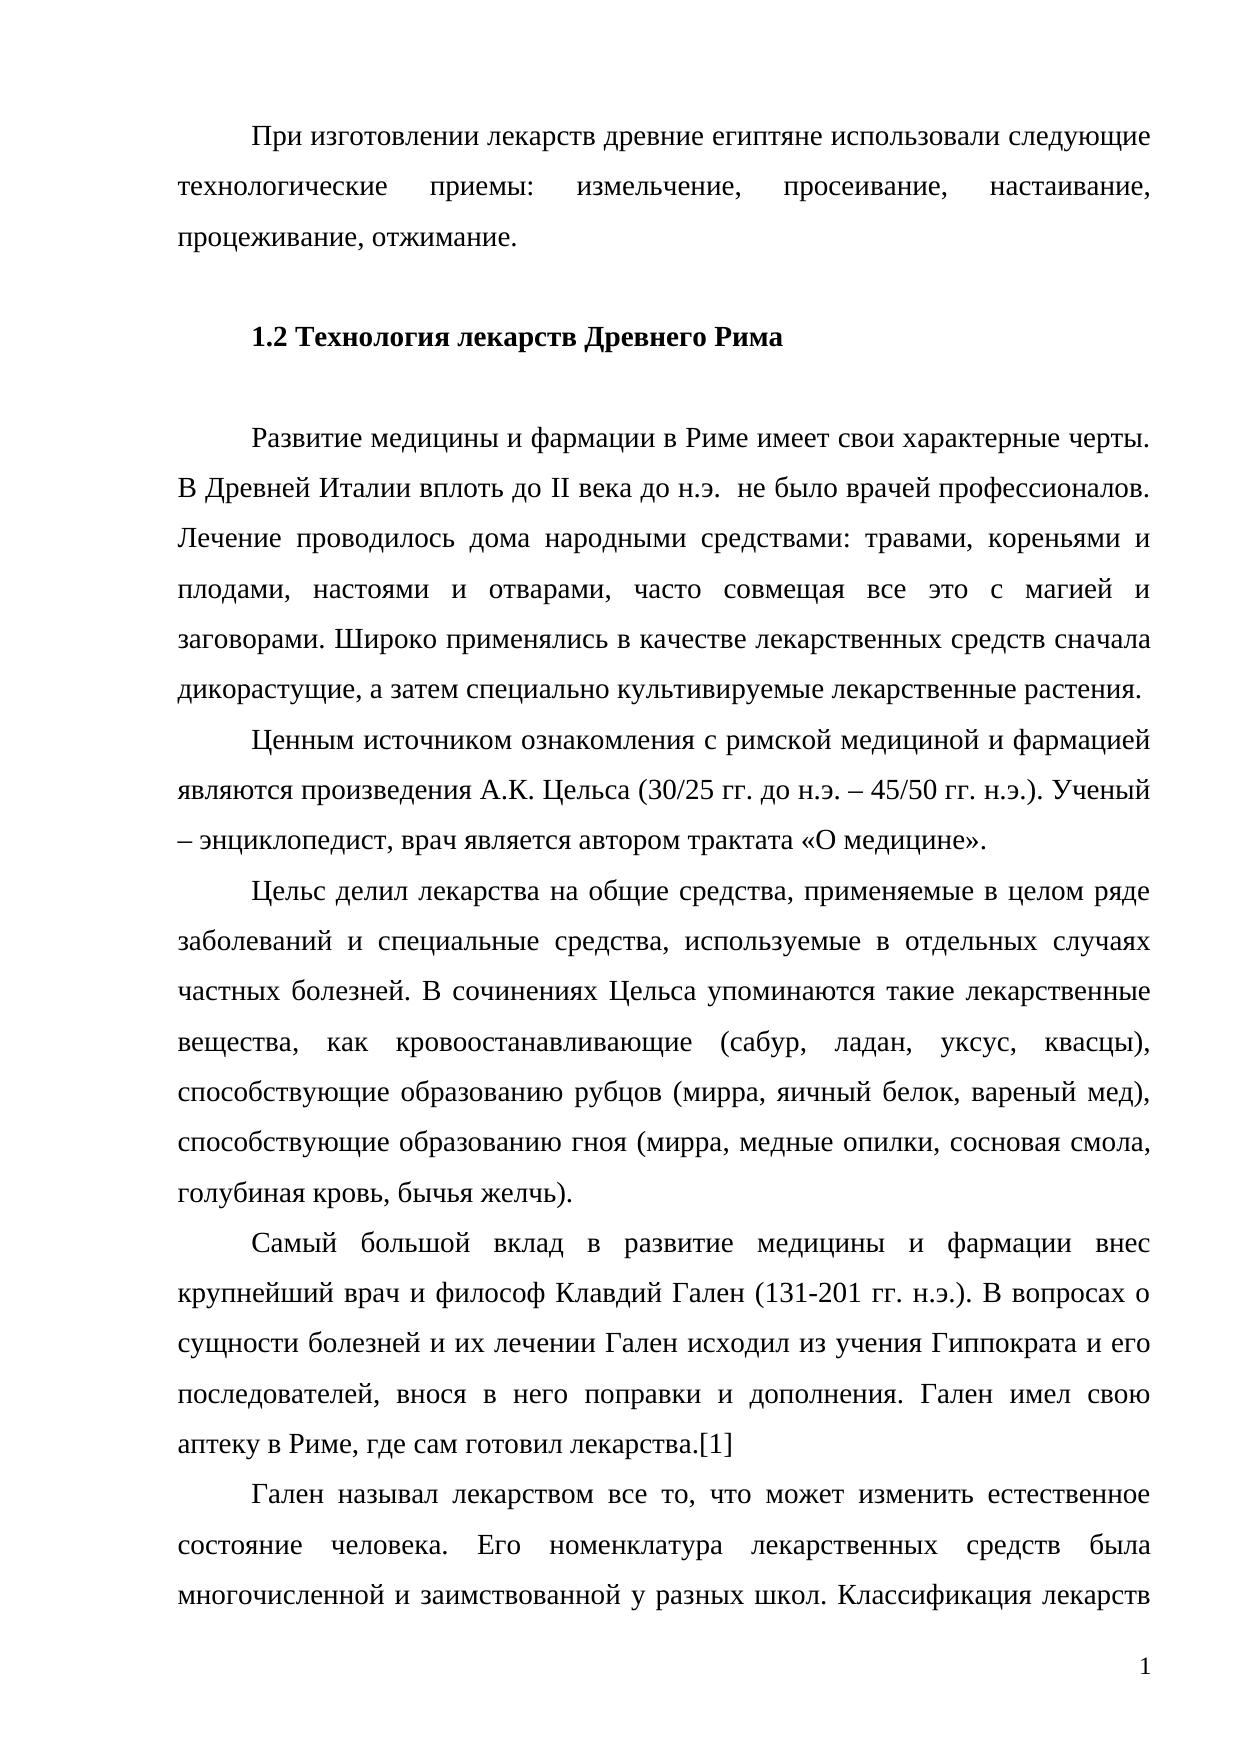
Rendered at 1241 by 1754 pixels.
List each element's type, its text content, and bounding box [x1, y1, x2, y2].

text Самый большой вклад в развитие медицины и фармации внес крупнейший врач и философ Клавдий Гален (131-201 гг. н.э.). В вопросах о сущности болезней и их лечении Гален исходил из учения Гиппократа и его последователей, внося в него поправки и дополнения. Гален имел свою аптеку в Риме, где сам готовил лекарства.[1] [177, 1225, 1152, 1460]
text Ценным источником ознакомления с римской медициной и фармацией являются произведения А.К. Цельса (30/25 гг. до н.э. – 45/50 гг. н.э.). Ученый – энциклопедист, врач является автором трактата «О медицине». [177, 722, 1152, 856]
subtitle 1.2 Технология лекарств Древнего Рима [177, 319, 1152, 353]
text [177, 1477, 1152, 1611]
text При изготовлении лекарств древние египтяне использовали следующие технологические приемы: измельчение, просеивание, настаивание, процеживание, отжимание. [177, 118, 1152, 252]
text Цельс делил лекарства на общие средства, применяемые в целом ряде заболеваний и специальные средства, используемые в отдельных случаях частных болезней. В сочинениях Цельса упоминаются такие лекарственные вещества, как кровоостанавливающие (сабур, ладан, уксус, квасцы), способствующие образованию рубцов (мирра, яичный белок, вареный мед), способствующие образованию гноя (мирра, медные опилки, сосновая смола, голубиная кровь, бычья желчь). [177, 873, 1152, 1208]
text Развитие медицины и фармации в Риме имеет свои характерные черты. В Древней Италии вплоть до II века до н.э. не было врачей профессионалов. Лечение проводилось дома народными средствами: травами, кореньями и плодами, настоями и отварами, часто совмещая все это с магией и заговорами. Широко применялись в качестве лекарственных средств сначала дикорастущие, а затем специально культивируемые лекарственные растения. [177, 420, 1152, 705]
